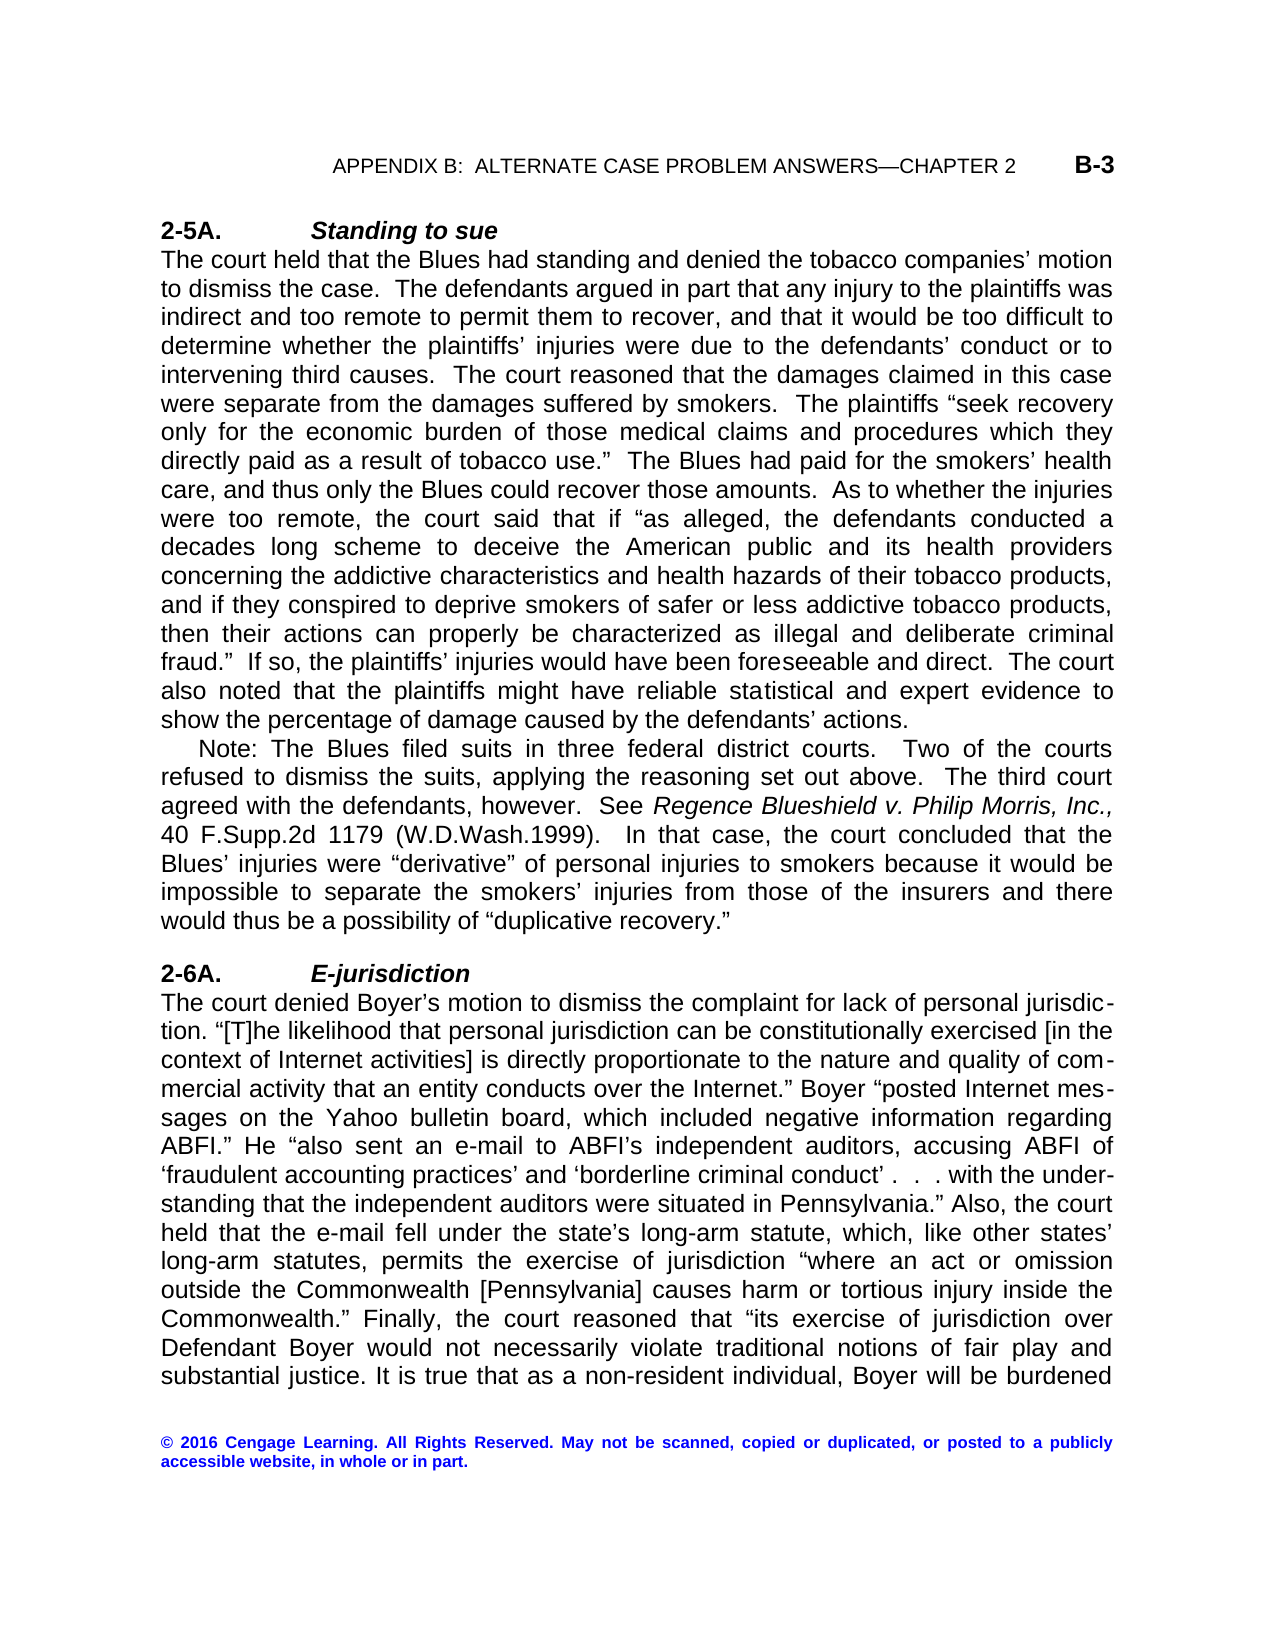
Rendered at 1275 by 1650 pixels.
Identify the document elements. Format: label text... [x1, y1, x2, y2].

text The court held that the Blues had standing and denied the tobacco companies’ motion to dismiss the case. The defendants argued in part that any injury to the plaintiffs was indirect and too remote to permit them to recover, and that it would be too difficult to determine whether the plaintiffs’ injuries were due to the defendants’ conduct or to intervening third causes. The court reasoned that the damages claimed in this case were separate from the damages suffered by smokers. The plaintiffs “seek recovery only for the economic burden of those medical claims and procedures which they directly paid as a result of tobacco use.” The Blues had paid for the smokers’ health care, and thus only the Blues could recover those amounts. As to whether the injuries were too remote, the court said that if “as alleged, the defendants conducted a decades long scheme to deceive the American public and its health providers concerning the addictive characteristics and health hazards of their tobacco products, and if they conspired to deprive smokers of safer or less addictive tobacco products, then their actions can properly be characterized as illegal and deliberate criminal fraud.” If so, the plaintiffs’ injuries would have been foreseeable and direct. The court also noted that the plaintiffs might have reliable statistical and expert evidence to show the percentage of damage caused by the defendants’ actions. [161, 245, 1114, 733]
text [161, 987, 1114, 1390]
text 2-5A. Standing to sue [161, 216, 1114, 245]
text 2-6A. E-jurisdiction [161, 959, 1114, 987]
text Note: The Blues filed suits in three federal district courts. Two of the courts refused to dismiss the suits, applying the reasoning set out above. The third court agreed with the defendants, however. See Regence Blueshield v. Philip Morris, Inc., 40 F.Supp.2d 1179 (W.D.Wash.1999). In that case, the court concluded that the Blues’ injuries were “derivative” of personal injuries to smokers because it would be impossible to separate the smokers’ injuries from those of the insurers and there would thus be a possibility of “duplicative recovery.” [161, 733, 1114, 935]
